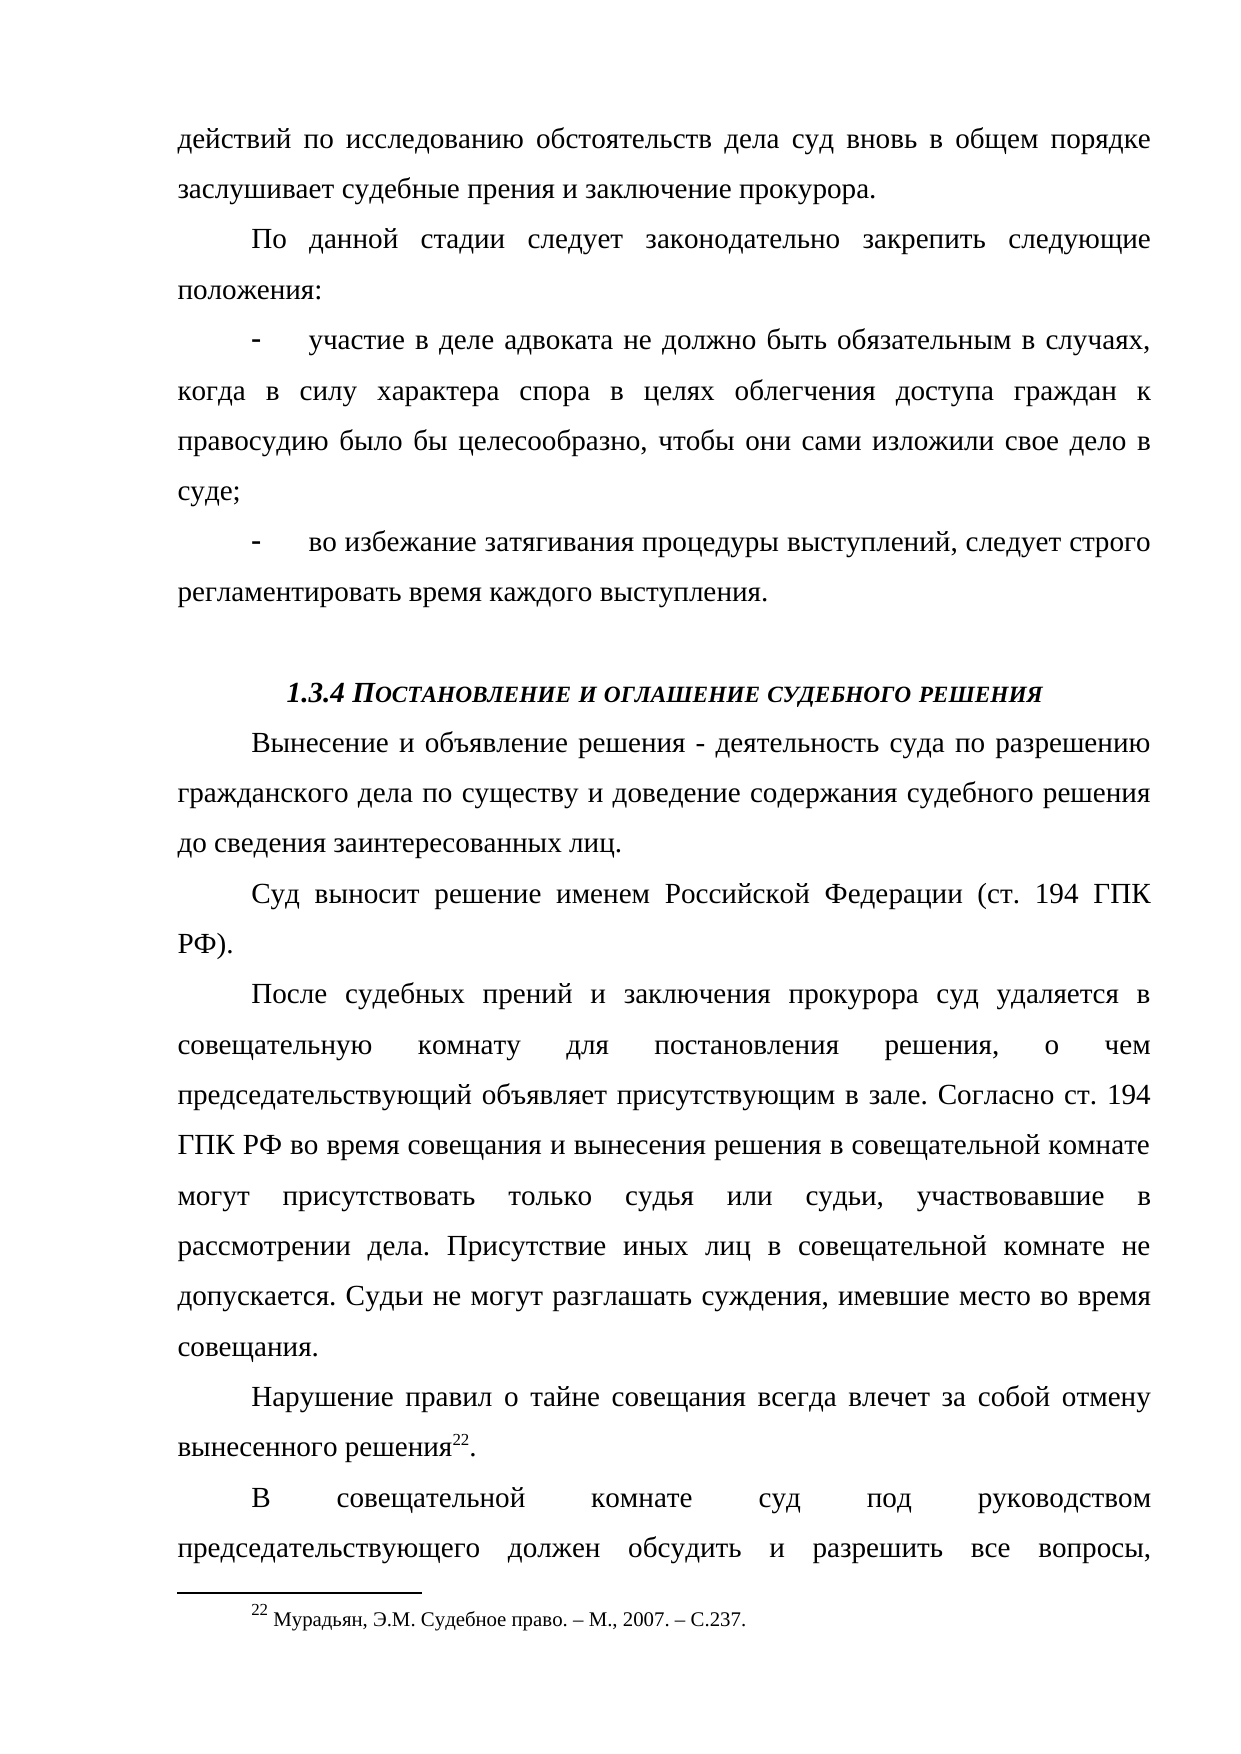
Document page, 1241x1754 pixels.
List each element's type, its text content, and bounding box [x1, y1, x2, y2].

text После судебных прений и заключения прокурора суд удаляется в совещательную комнату для постановления решения, о чем председательствующий объявляет присутствующим в зале. Согласно ст. 194 ГПК РФ во время совещания и вынесения решения в совещательной комнате могут присутствовать только судья или судьи, участвовавшие в рассмотрении дела. Присутствие иных лиц в совещательной комнате не допускается. Судьи не могут разглашать суждения, имевшие место во время совещания. [177, 977, 1152, 1362]
list во избежание затягивания процедуры выступлений, следует строго регламентировать время каждого выступления. [177, 524, 1152, 608]
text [177, 121, 1152, 205]
text Вынесение и объявление решения - деятельность суда по разрешению гражданского дела по существу и доведение содержания судебного решения до сведения заинтересованных лиц. [177, 725, 1152, 859]
list участие в деле адвоката не должно быть обязательным в случаях, когда в силу характера спора в целях облегчения доступа граждан к правосудию было бы целесообразно, чтобы они сами изложили свое дело в суде; [177, 322, 1152, 507]
text Нарушение правил о тайне совещания всегда влечет за собой отмену вынесенного решения. [177, 1379, 1152, 1463]
text Суд выносит решение именем Российской Федерации (ст. 194 ГПК РФ). [177, 876, 1152, 960]
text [177, 1480, 1152, 1563]
subtitle 1.3.4 Постановление и оглашение судебного решения [177, 675, 1152, 708]
text По данной стадии следует законодательно закрепить следующие положения: [177, 222, 1152, 306]
